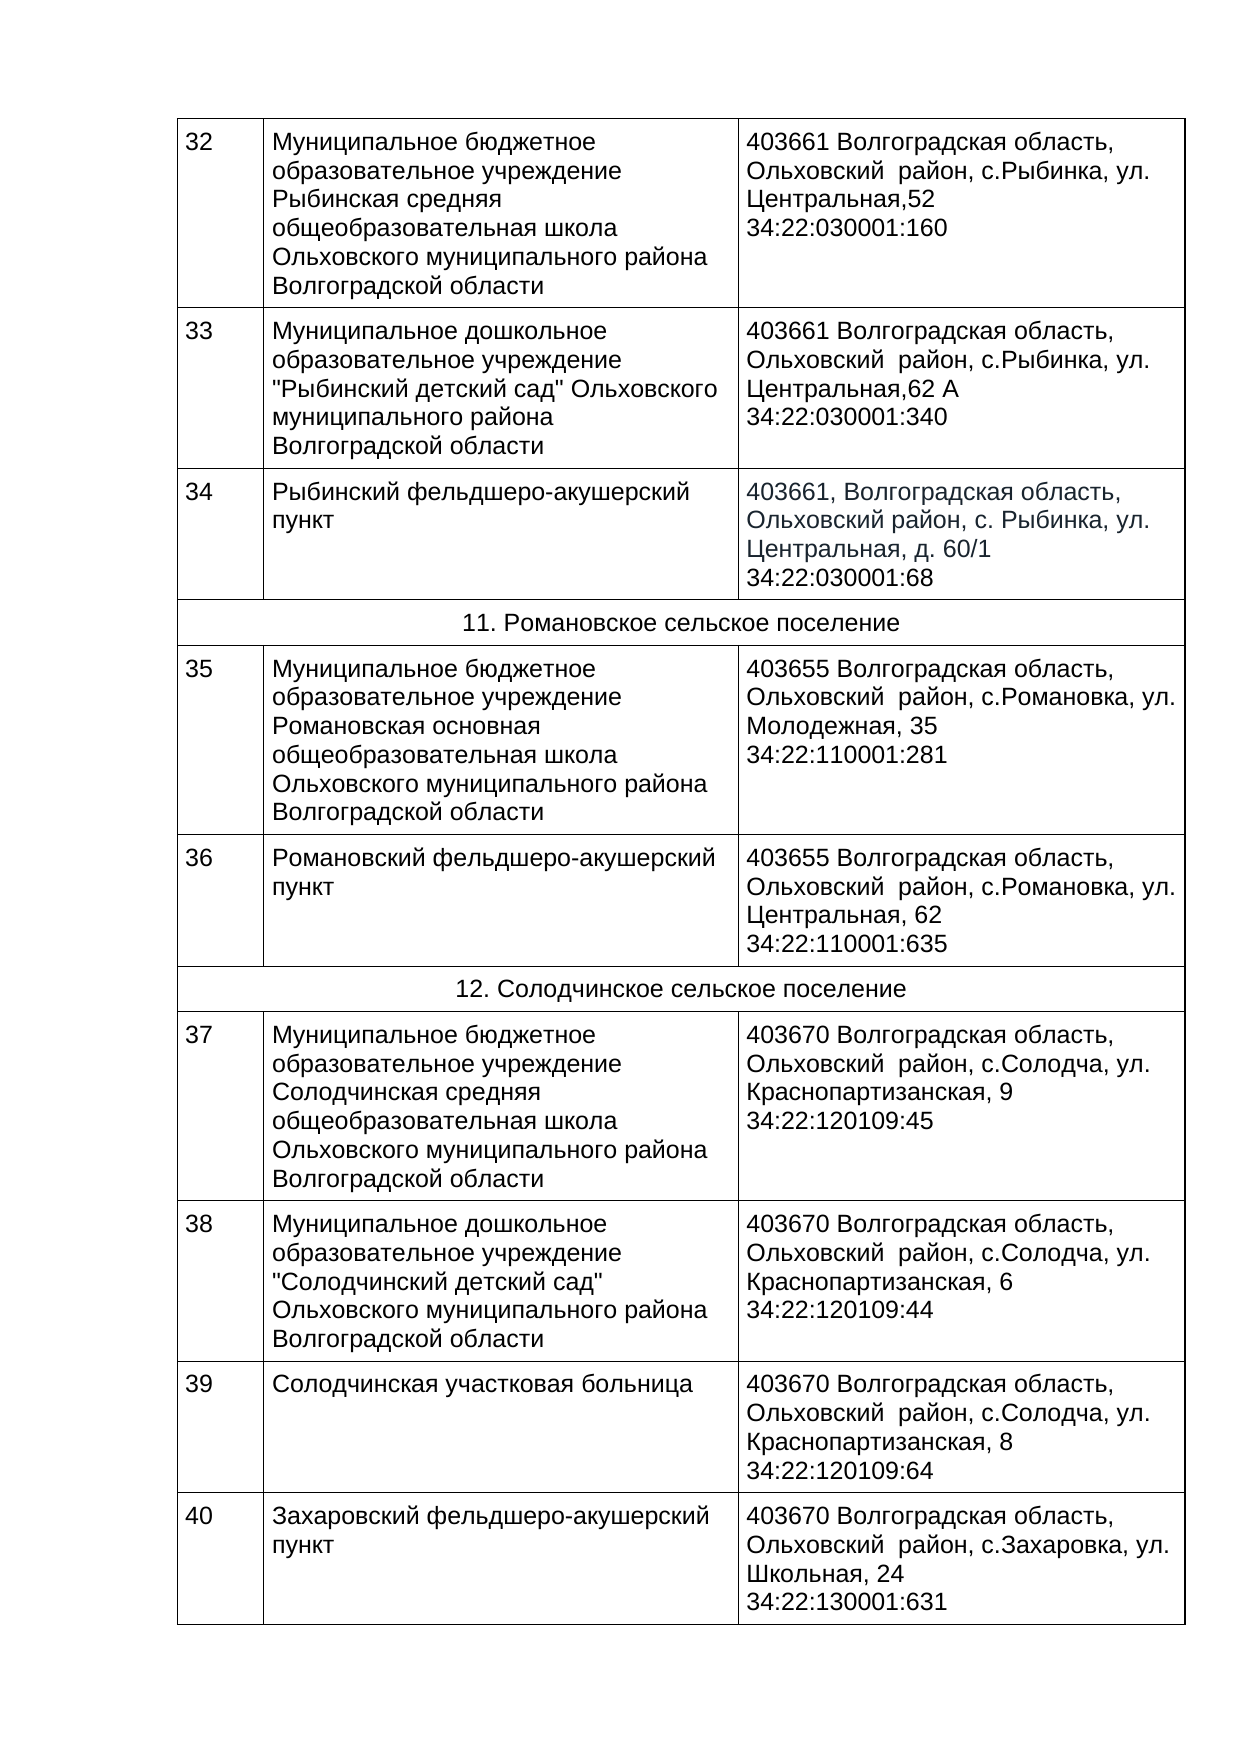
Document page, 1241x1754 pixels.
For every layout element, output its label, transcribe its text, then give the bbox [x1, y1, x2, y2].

table_cell 40 [178, 1493, 263, 1624]
table_cell 12. Солодчинское сельское поселение [178, 967, 1184, 1011]
table_cell 33 [178, 308, 263, 468]
table_cell 11. Романовское сельское поселение [178, 600, 1184, 645]
table_cell 403661 Волгоградская область, Ольховский район, с.Рыбинка, ул. Центральная,62 А 34:22:030001:340 [739, 308, 1184, 468]
table_cell 403661, Волгоградская область, Ольховский район, с. Рыбинка, ул. Центральная, д. 60/1 34:22:030001:68 [739, 469, 1184, 599]
table_cell 39 [178, 1362, 263, 1492]
table_cell Муниципальное бюджетное образовательное учреждение Романовская основная общеобразовательная школа Ольховского муниципального района Волгоградской области [264, 646, 738, 834]
table_cell 34 [178, 469, 263, 599]
table_cell 32 [178, 119, 263, 307]
table_cell Муниципальное дошкольное образовательное учреждение "Солодчинский детский сад" Ольховского муниципального района Волгоградской области [264, 1201, 738, 1361]
table_cell 403670 Волгоградская область, Ольховский район, с.Солодча, ул. Краснопартизанская, 8 34:22:120109:64 [739, 1362, 1184, 1492]
table_cell 403670 Волгоградская область, Ольховский район, с.Солодча, ул. Краснопартизанская, 6 34:22:120109:44 [739, 1201, 1184, 1361]
table_cell 403670 Волгоградская область, Ольховский район, с.Солодча, ул. Краснопартизанская, 9 34:22:120109:45 [739, 1012, 1184, 1200]
table_cell Солодчинская участковая больница [264, 1362, 738, 1492]
table_cell Захаровский фельдшеро-акушерский пункт [264, 1493, 738, 1624]
table_cell Романовский фельдшеро-акушерский пункт [264, 835, 738, 966]
table_cell Муниципальное бюджетное образовательное учреждение Солодчинская средняя общеобразовательная школа Ольховского муниципального района Волгоградской области [264, 1012, 738, 1200]
table_cell Муниципальное дошкольное образовательное учреждение "Рыбинский детский сад" Ольховского муниципального района Волгоградской области [264, 308, 738, 468]
table_cell 403670 Волгоградская область, Ольховский район, с.Захаровка, ул. Школьная, 24 34:22:130001:631 [739, 1493, 1184, 1624]
table_cell Рыбинский фельдшеро-акушерский пункт [264, 469, 738, 599]
table_cell 36 [178, 835, 263, 966]
table_cell 35 [178, 646, 263, 834]
table_cell 403661 Волгоградская область, Ольховский район, с.Рыбинка, ул. Центральная,52 34:22:030001:160 [739, 119, 1184, 307]
table_cell 403655 Волгоградская область, Ольховский район, с.Романовка, ул. Молодежная, 35 34:22:110001:281 [739, 646, 1184, 834]
table_cell Муниципальное бюджетное образовательное учреждение Рыбинская средняя общеобразовательная школа Ольховского муниципального района Волгоградской области [264, 119, 738, 307]
table_cell 37 [178, 1012, 263, 1200]
table_cell 403655 Волгоградская область, Ольховский район, с.Романовка, ул. Центральная, 62 34:22:110001:635 [739, 835, 1184, 966]
table_cell 38 [178, 1201, 263, 1361]
